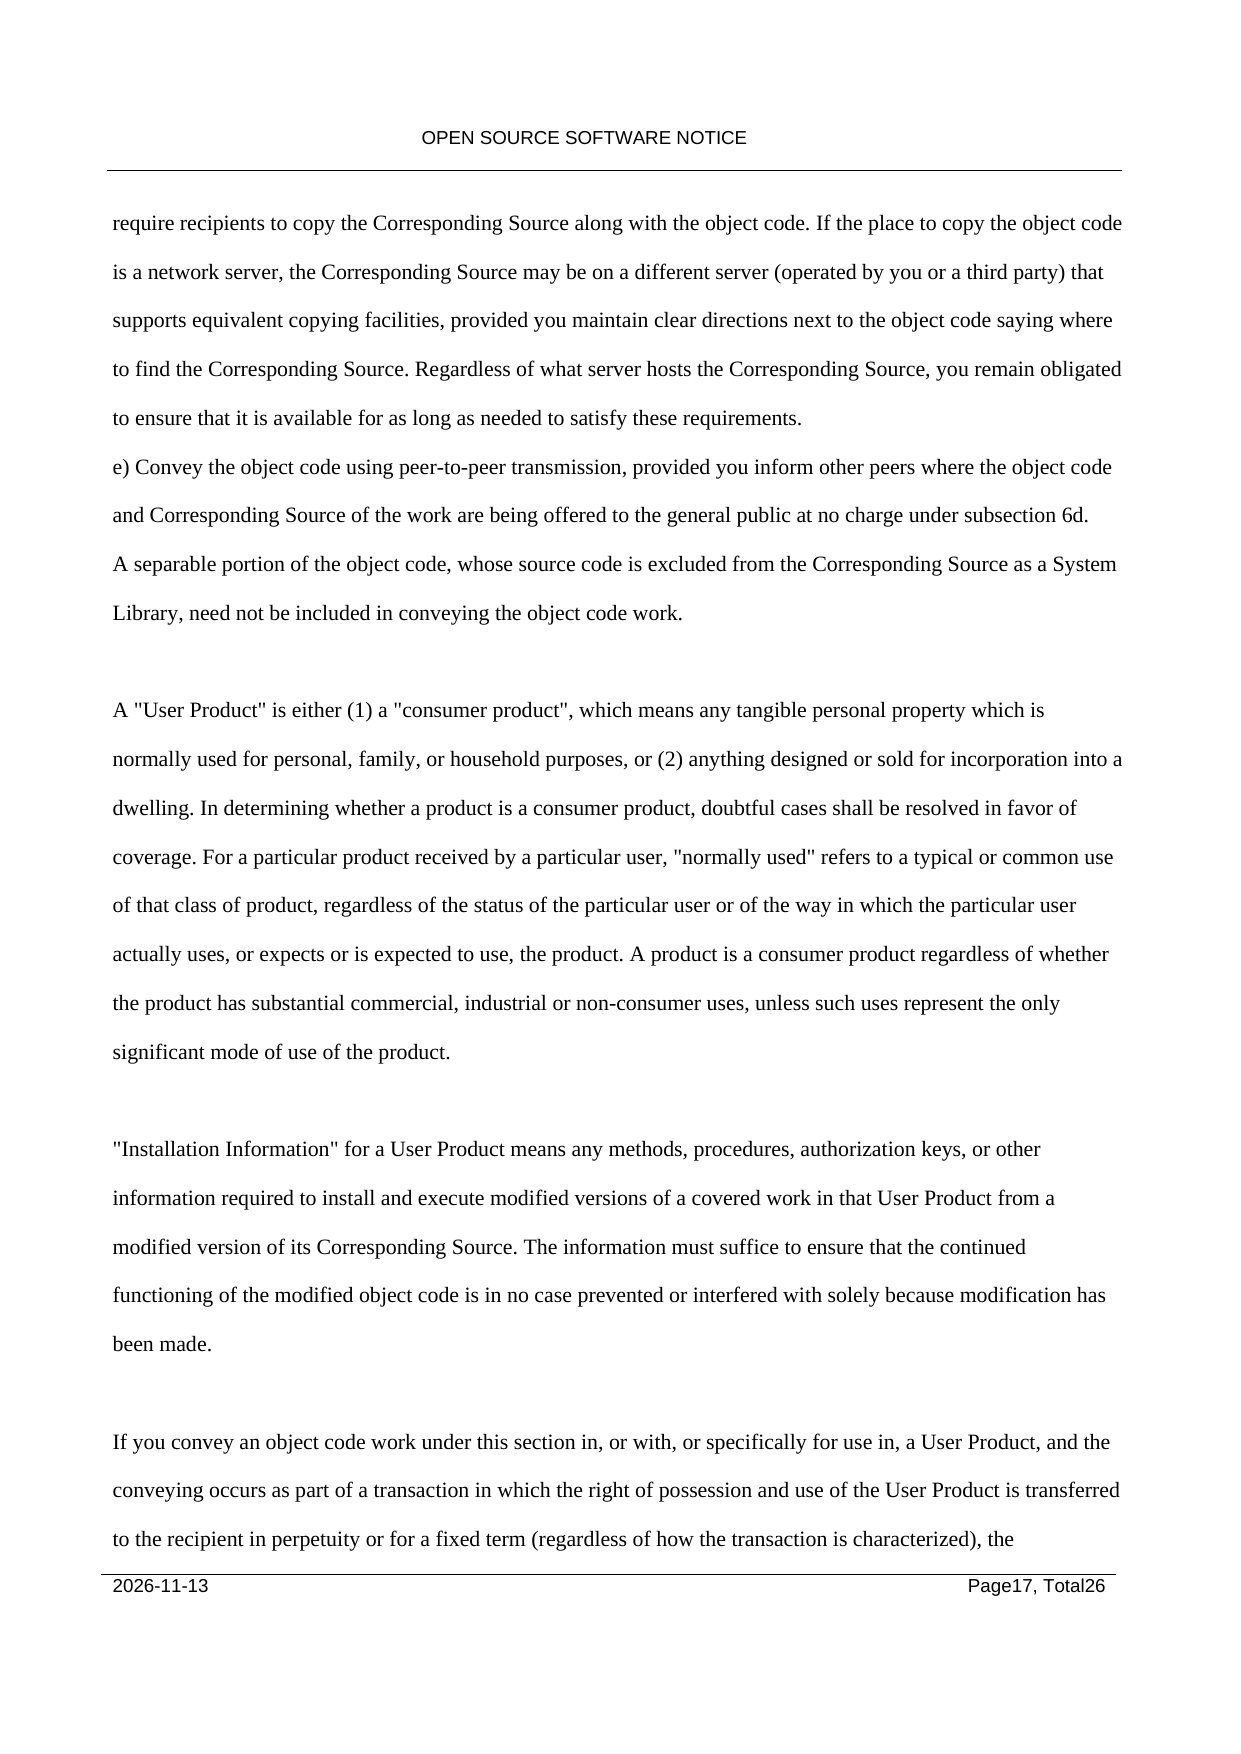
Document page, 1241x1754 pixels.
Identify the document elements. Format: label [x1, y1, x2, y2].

text [112, 206, 1128, 1555]
